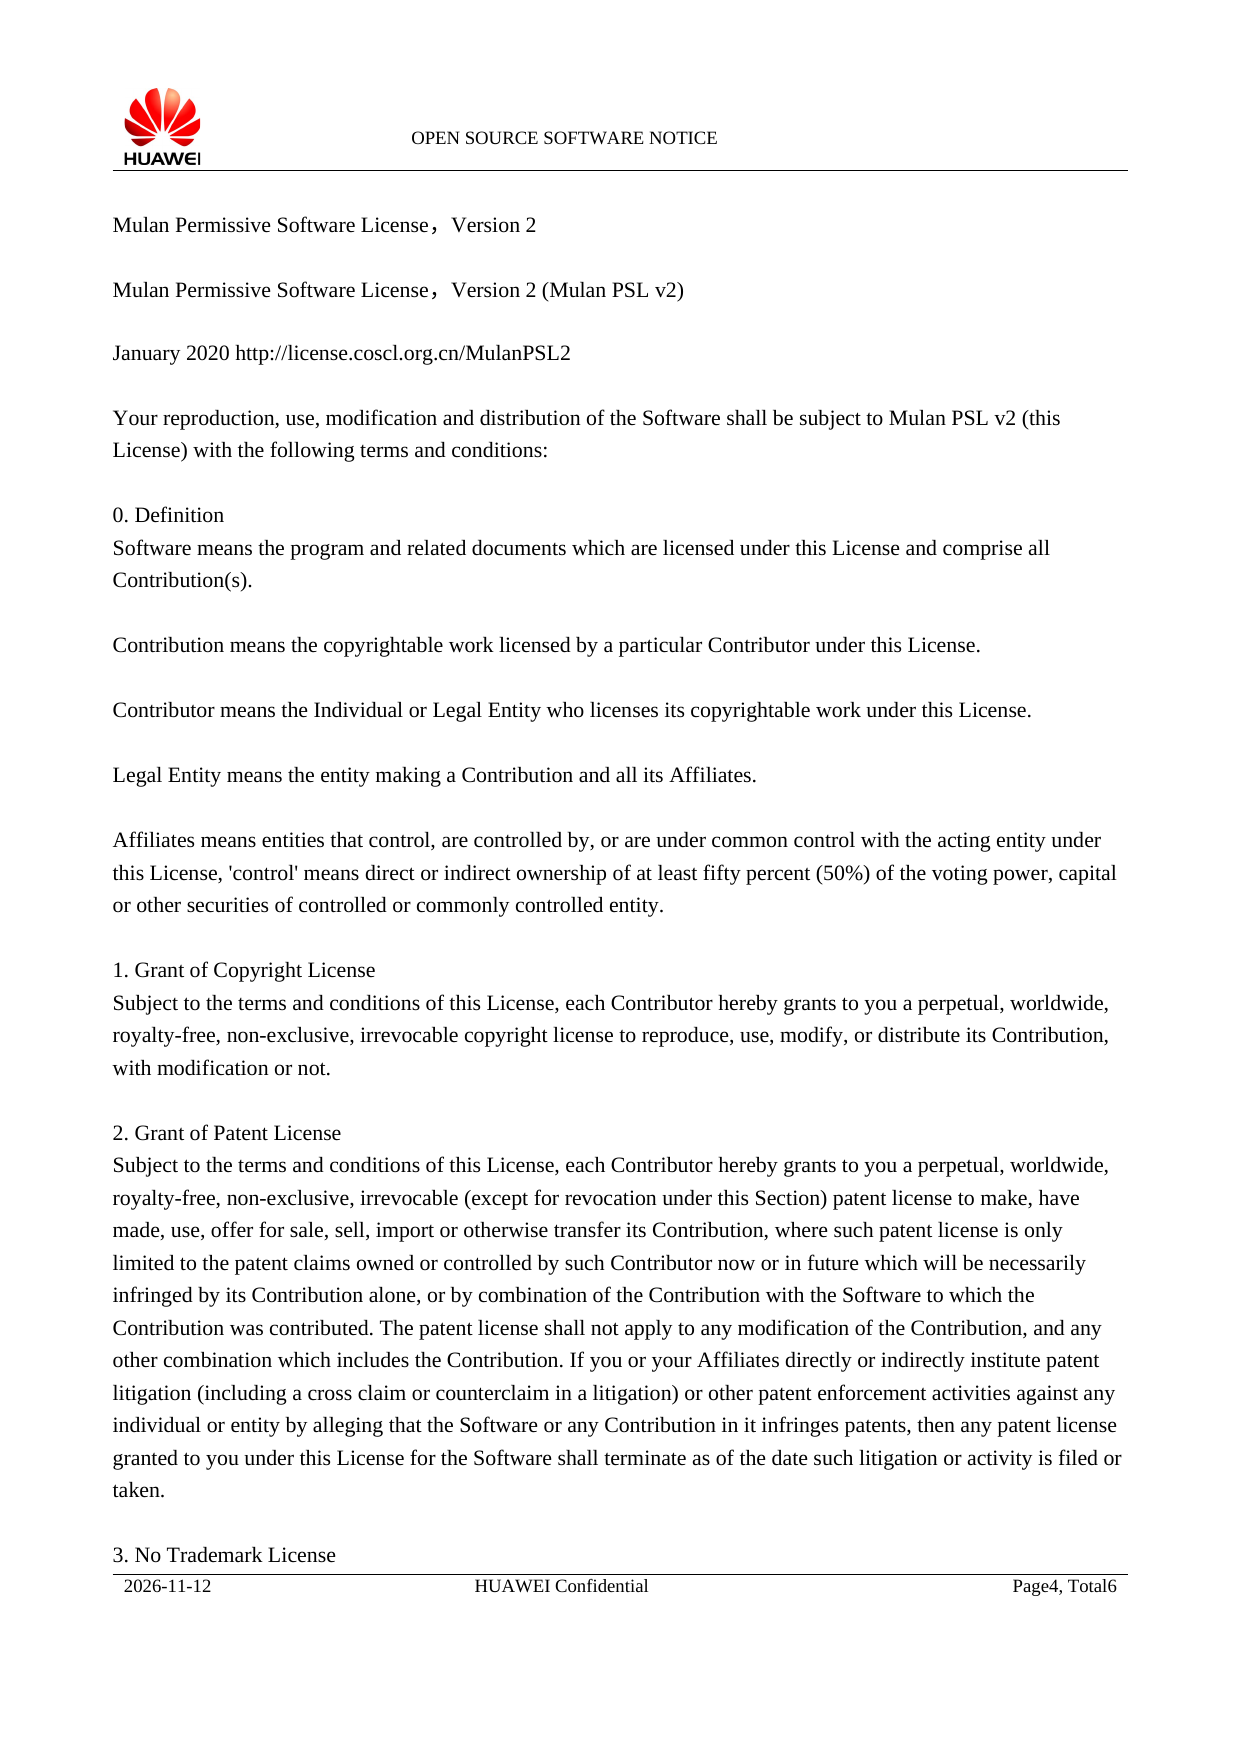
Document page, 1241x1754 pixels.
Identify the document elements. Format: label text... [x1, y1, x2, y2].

picture [124, 88, 201, 165]
text Mulan Permissive Software License，Version 2 (Mulan PSL v2) [112, 271, 1128, 304]
text 3. No Trademark License [112, 1539, 1128, 1571]
text Affiliates means entities that control, are controlled by, or are under common control with the acting entity under this License, 'control' means direct or indirect ownership of at least fifty percent (50%) of the voting power, capital or other securities of controlled or commonly controlled entity. [112, 824, 1128, 921]
text 1. Grant of Copyright License [112, 954, 1128, 986]
text Subject to the terms and conditions of this License, each Contributor hereby grants to you a perpetual, worldwide, royalty-free, non-exclusive, irrevocable copyright license to reproduce, use, modify, or distribute its Contribution, with modification or not. [112, 986, 1128, 1084]
text January 2020 http://license.coscl.org.cn/MulanPSL2 [112, 336, 1128, 369]
text Software means the program and related documents which are licensed under this License and comprise all Contribution(s). [112, 531, 1128, 596]
text Contribution means the copyrightable work licensed by a particular Contributor under this License. [112, 629, 1128, 661]
text 0. Definition [112, 499, 1128, 531]
text Your reproduction, use, modification and distribution of the Software shall be subject to Mulan PSL v2 (this License) with the following terms and conditions: [112, 401, 1128, 466]
text Contributor means the Individual or Legal Entity who licenses its copyrightable work under this License. [112, 694, 1128, 726]
text 2. Grant of Patent License [112, 1116, 1128, 1149]
text Legal Entity means the entity making a Contribution and all its Affiliates. [112, 759, 1128, 791]
text Mulan Permissive Software License，Version 2 [112, 206, 1128, 239]
text Subject to the terms and conditions of this License, each Contributor hereby grants to you a perpetual, worldwide, royalty-free, non-exclusive, irrevocable (except for revocation under this Section) patent license to make, have made, use, offer for sale, sell, import or otherwise transfer its Contribution, where such patent license is only limited to the patent claims owned or controlled by such Contributor now or in future which will be necessarily infringed by its Contribution alone, or by combination of the Contribution with the Software to which the Contribution was contributed. The patent license shall not apply to any modification of the Contribution, and any other combination which includes the Contribution. If you or your Affiliates directly or indirectly institute patent litigation (including a cross claim or counterclaim in a litigation) or other patent enforcement activities against any individual or entity by alleging that the Software or any Contribution in it infringes patents, then any patent license granted to you under this License for the Software shall terminate as of the date such litigation or activity is filed or taken. [112, 1149, 1128, 1506]
